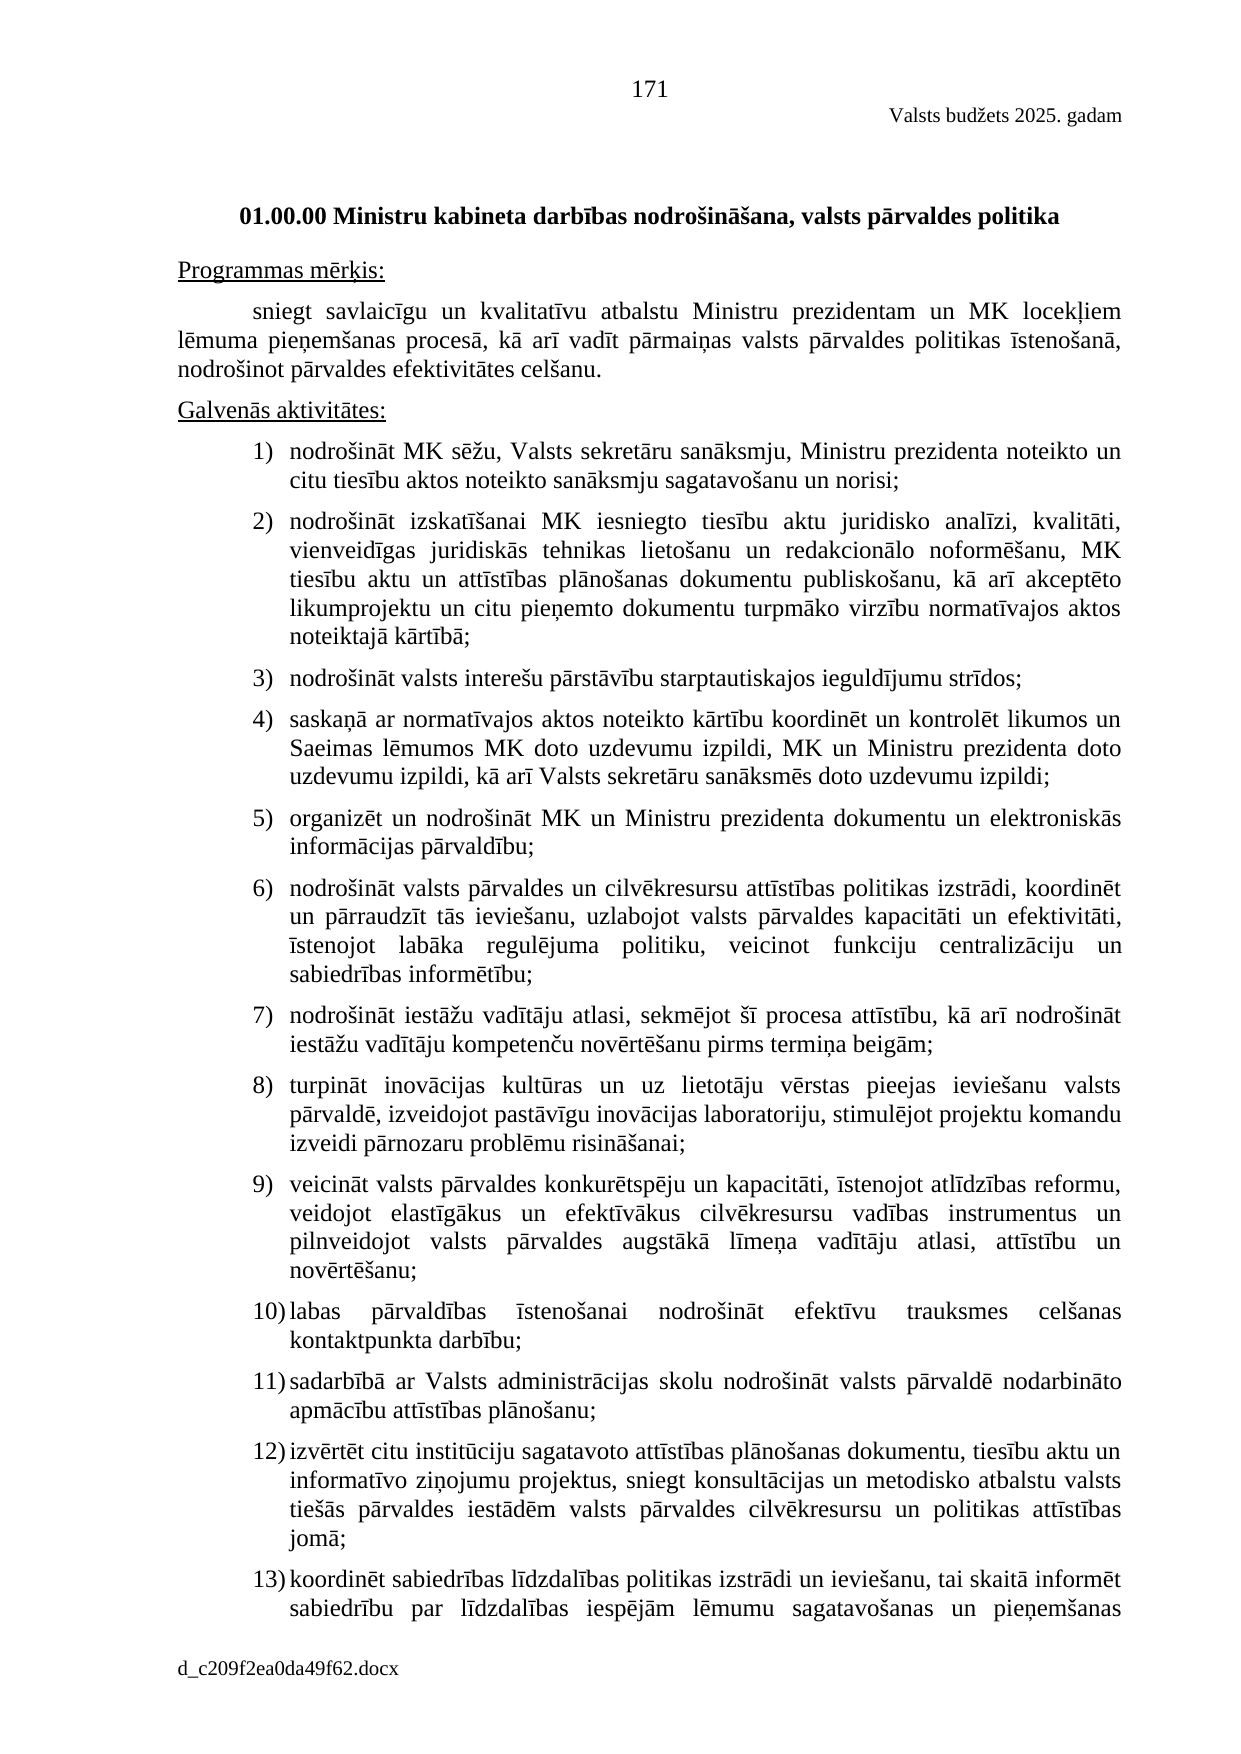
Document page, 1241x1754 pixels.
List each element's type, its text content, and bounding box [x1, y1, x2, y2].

text Galvenās aktivitātes: [177, 395, 1122, 424]
list nodrošināt valsts pārvaldes un cilvēkresursu attīstības politikas izstrādi, koordinēt un pārraudzīt tās ieviešanu, uzlabojot valsts pārvaldes kapacitāti un efektivitāti, īstenojot labāka regulējuma politiku, veicinot funkciju centralizāciju un sabiedrības informētību; [252, 873, 1122, 988]
list organizēt un nodrošināt MK un Ministru prezidenta dokumentu un elektroniskās informācijas pārvaldību; [252, 803, 1122, 860]
text sniegt savlaicīgu un kvalitatīvu atbalstu Ministru prezidentam un MK locekļiem lēmuma pieņemšanas procesā, kā arī vadīt pārmaiņas valsts pārvaldes politikas īstenošanā, nodrošinot pārvaldes efektivitātes celšanu. [177, 296, 1122, 383]
list nodrošināt iestāžu vadītāju atlasi, sekmējot šī procesa attīstību, kā arī nodrošināt iestāžu vadītāju kompetenču novērtēšanu pirms termiņa beigām; [252, 1000, 1122, 1058]
list saskaņā ar normatīvajos aktos noteikto kārtību koordinēt un kontrolēt likumos un Saeimas lēmumos MK doto uzdevumu izpildi, MK un Ministru prezidenta doto uzdevumu izpildi, kā arī Valsts sekretāru sanāksmēs doto uzdevumu izpildi; [252, 704, 1122, 790]
list labas pārvaldības īstenošanai nodrošināt efektīvu trauksmes celšanas kontaktpunkta darbību; [252, 1296, 1122, 1354]
list veicināt valsts pārvaldes konkurētspēju un kapacitāti, īstenojot atlīdzības reformu, veidojot elastīgākus un efektīvākus cilvēkresursu vadības instrumentus un pilnveidojot valsts pārvaldes augstākā līmeņa vadītāju atlasi, attīstību un novērtēšanu; [252, 1169, 1122, 1284]
list nodrošināt valsts interešu pārstāvību starptautiskajos ieguldījumu strīdos; [252, 663, 1122, 691]
list turpināt inovācijas kultūras un uz lietotāju vērstas pieejas ieviešanu valsts pārvaldē, izveidojot pastāvīgu inovācijas laboratoriju, stimulējot projektu komandu izveidi pārnozaru problēmu risināšanai; [252, 1070, 1122, 1156]
list izvērtēt citu institūciju sagatavoto attīstības plānošanas dokumentu, tiesību aktu un informatīvo ziņojumu projektus, sniegt konsultācijas un metodisko atbalstu valsts tiešās pārvaldes iestādēm valsts pārvaldes cilvēkresursu un politikas attīstības jomā; [252, 1436, 1122, 1551]
list sadarbībā ar Valsts administrācijas skolu nodrošināt valsts pārvaldē nodarbināto apmācību attīstības plānošanu; [252, 1366, 1122, 1424]
text 01.00.00 Ministru kabineta darbības nodrošināšana, valsts pārvaldes politika [177, 201, 1122, 230]
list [252, 1564, 1122, 1621]
list nodrošināt MK sēžu, Valsts sekretāru sanāksmju, Ministru prezidenta noteikto un citu tiesību aktos noteikto sanāksmju sagatavošanu un norisi; [252, 436, 1122, 494]
list nodrošināt izskatīšanai MK iesniegto tiesību aktu juridisko analīzi, kvalitāti, vienveidīgas juridiskās tehnikas lietošanu un redakcionālo noformēšanu, MK tiesību aktu un attīstības plānošanas dokumentu publiskošanu, kā arī akceptēto likumprojektu un citu pieņemto dokumentu turpmāko virzību normatīvajos aktos noteiktajā kārtībā; [252, 506, 1122, 650]
text Programmas mērķis: [177, 255, 1122, 284]
